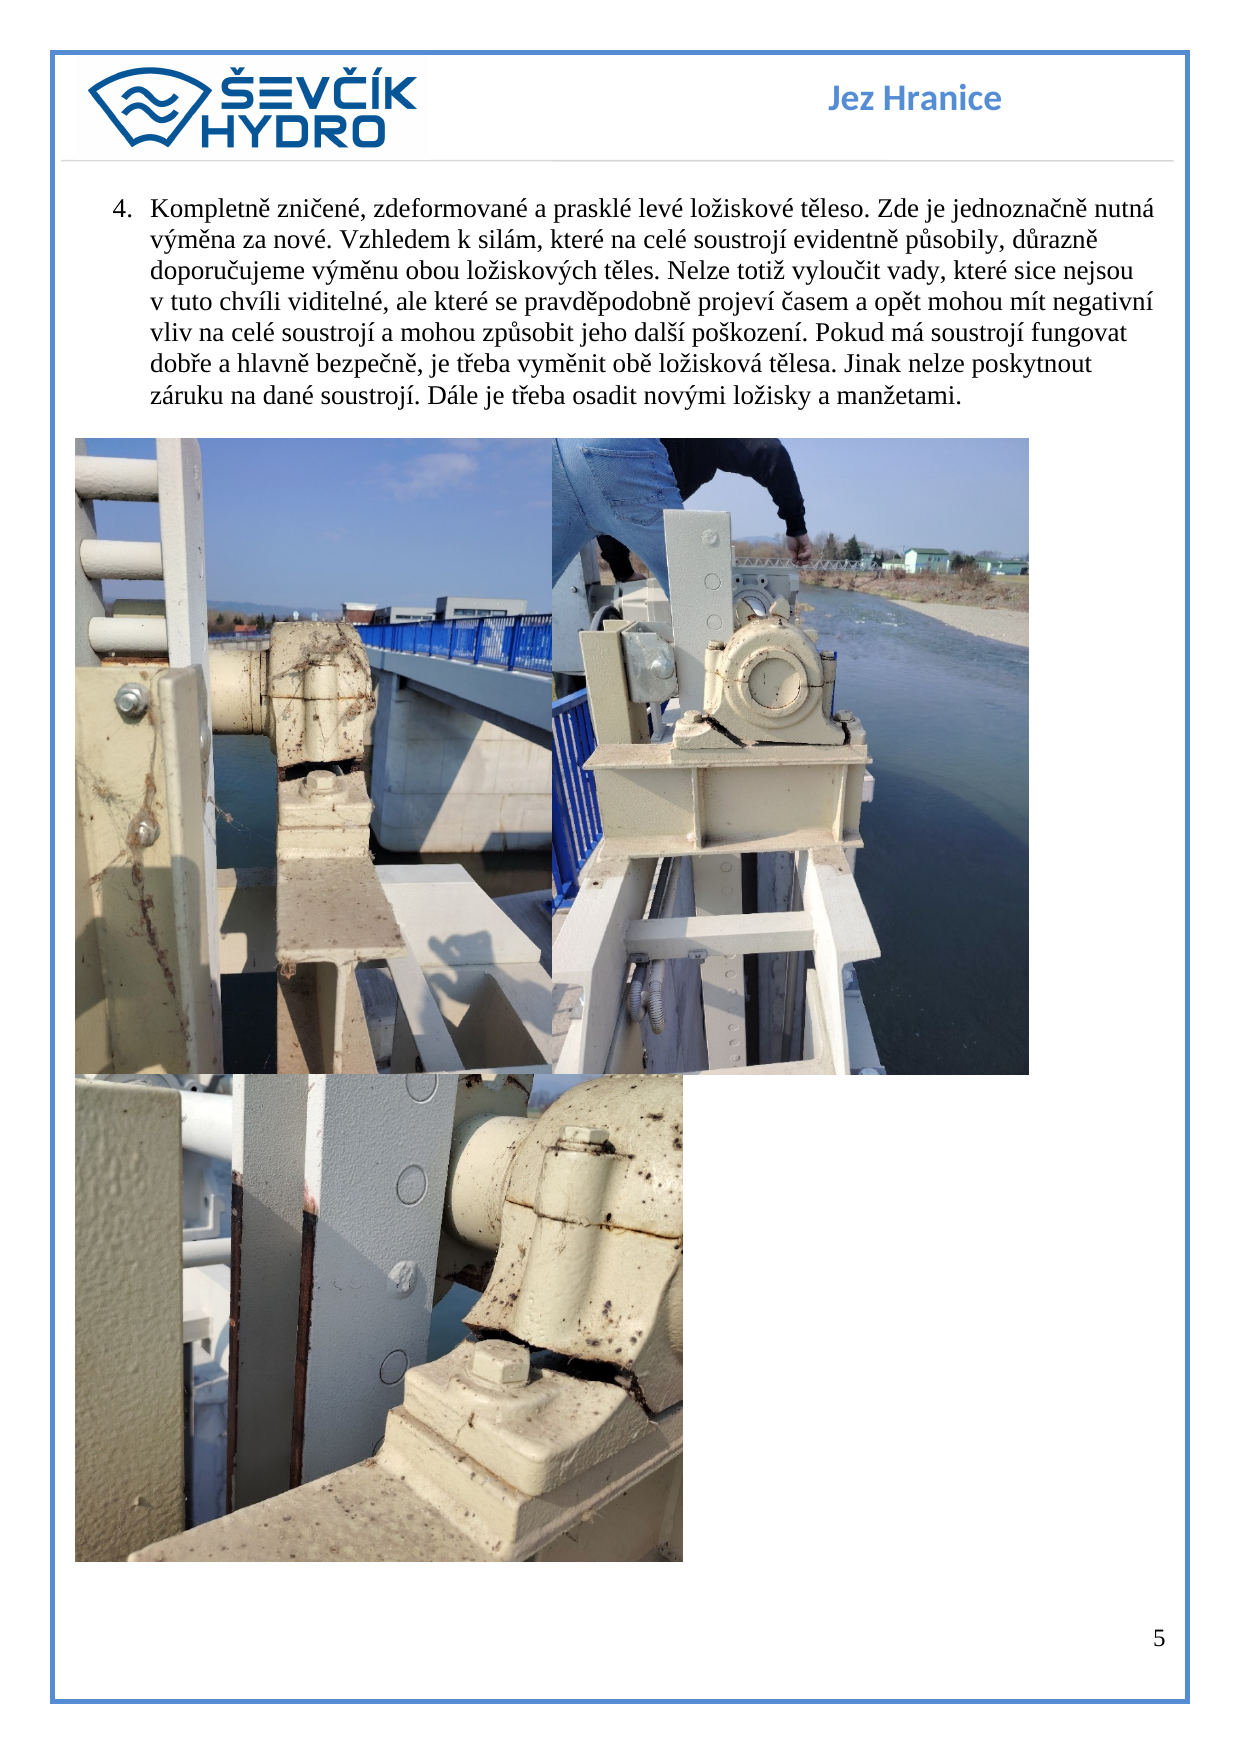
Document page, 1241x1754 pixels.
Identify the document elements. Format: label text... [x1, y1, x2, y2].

picture [75, 55, 430, 160]
list Kompletně zničené, zdeformované a prasklé levé ložiskové těleso. Zde je jednoznačně nutná výměna za nové. Vzhledem k silám, které na celé soustrojí evidentně působily, důrazně doporučujeme výměnu obou ložiskových těles. Nelze totiž vyloučit vady, které sice nejsou v tuto chvíli viditelné, ale které se pravděpodobně projeví časem a opět mohou mít negativní vliv na celé soustrojí a mohou způsobit jeho další poškození. Pokud má soustrojí fungovat dobře a hlavně bezpečně, je třeba vyměnit obě ložisková tělesa. Jinak nelze poskytnout záruku na dané soustrojí. Dále je třeba osadit novými ložisky a manžetami. [112, 192, 1165, 410]
picture [75, 438, 1029, 1562]
